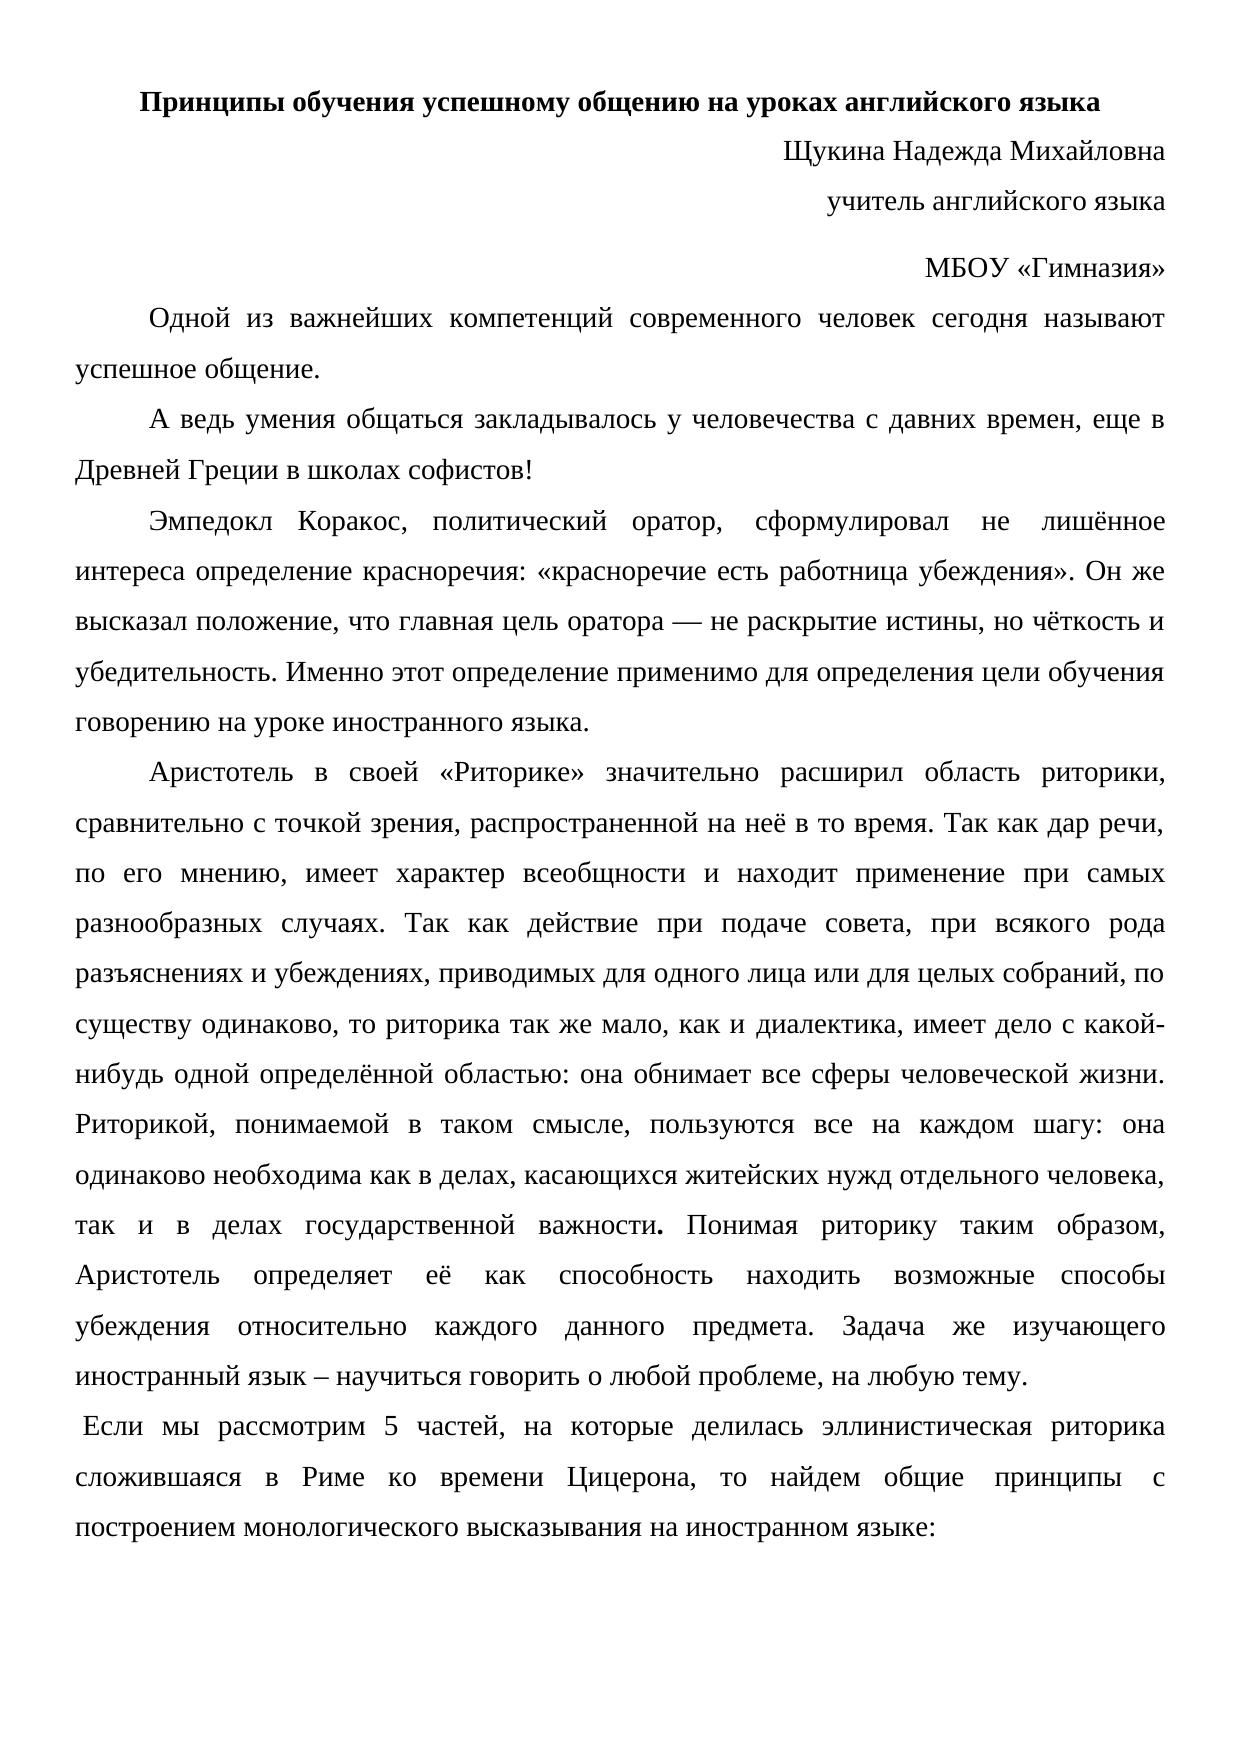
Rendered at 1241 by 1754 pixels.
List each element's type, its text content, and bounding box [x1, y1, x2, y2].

text Эмпедокл Коракос, политический оратор, сформулировал не лишённое интереса определение красноречия: «красноречие есть работница убеждения». Он же высказал положение, что главная цель оратора — не раскрытие истины, но чёткость и убедительность. Именно этот определение применимо для определения цели обучения говорению на уроке иностранного языка. [75, 503, 1166, 738]
text Одной из важнейших компетенций современного человек сегодня называют успешное общение. [75, 300, 1165, 384]
text Если мы рассмотрим 5 частей, на которые делилась эллинистическая риторика сложившаяся в Риме ко времени Цицерона, то найдем общие принципы с построением монологического высказывания на иностранном языке: [75, 1408, 1166, 1543]
text МБОУ «Гимназия» [719, 250, 1166, 283]
text А ведь умения общаться закладывалось у человечества с давних времен, еще в Древней Греции в школах софистов! [75, 402, 1166, 486]
text Аристотель в своей «Риторике» значительно расширил область риторики, сравнительно с точкой зрения, распространенной на неё в то время. Так как дар речи, по его мнению, имеет характер всеобщности и находит применение при самых разнообразных случаях. Так как действие при подаче совета, при всякого рода разъяснениях и убеждениях, приводимых для одного лица или для целых собраний, по существу одинаково, то риторика так же мало, как и диалектика, имеет дело с какой- нибудь одной определённой областью: она обнимает все сферы человеческой жизни. Риторикой, понимаемой в таком смысле, пользуются все на каждом шагу: она одинаково необходима как в делах, касающихся житейских нужд отдельного человека, так и в делах государственной важности. Понимая риторику таким образом, Аристотель определяет её как способность находить возможные способы убеждения относительно каждого данного предмета. Задача же изучающего иностранный язык – научиться говорить о любой проблеме, на любую тему. [75, 754, 1166, 1392]
title Принципы обучения успешному общению на уроках английского языка [129, 84, 1111, 117]
text Щукина Надежда Михайловна учитель английского языка [719, 133, 1166, 217]
